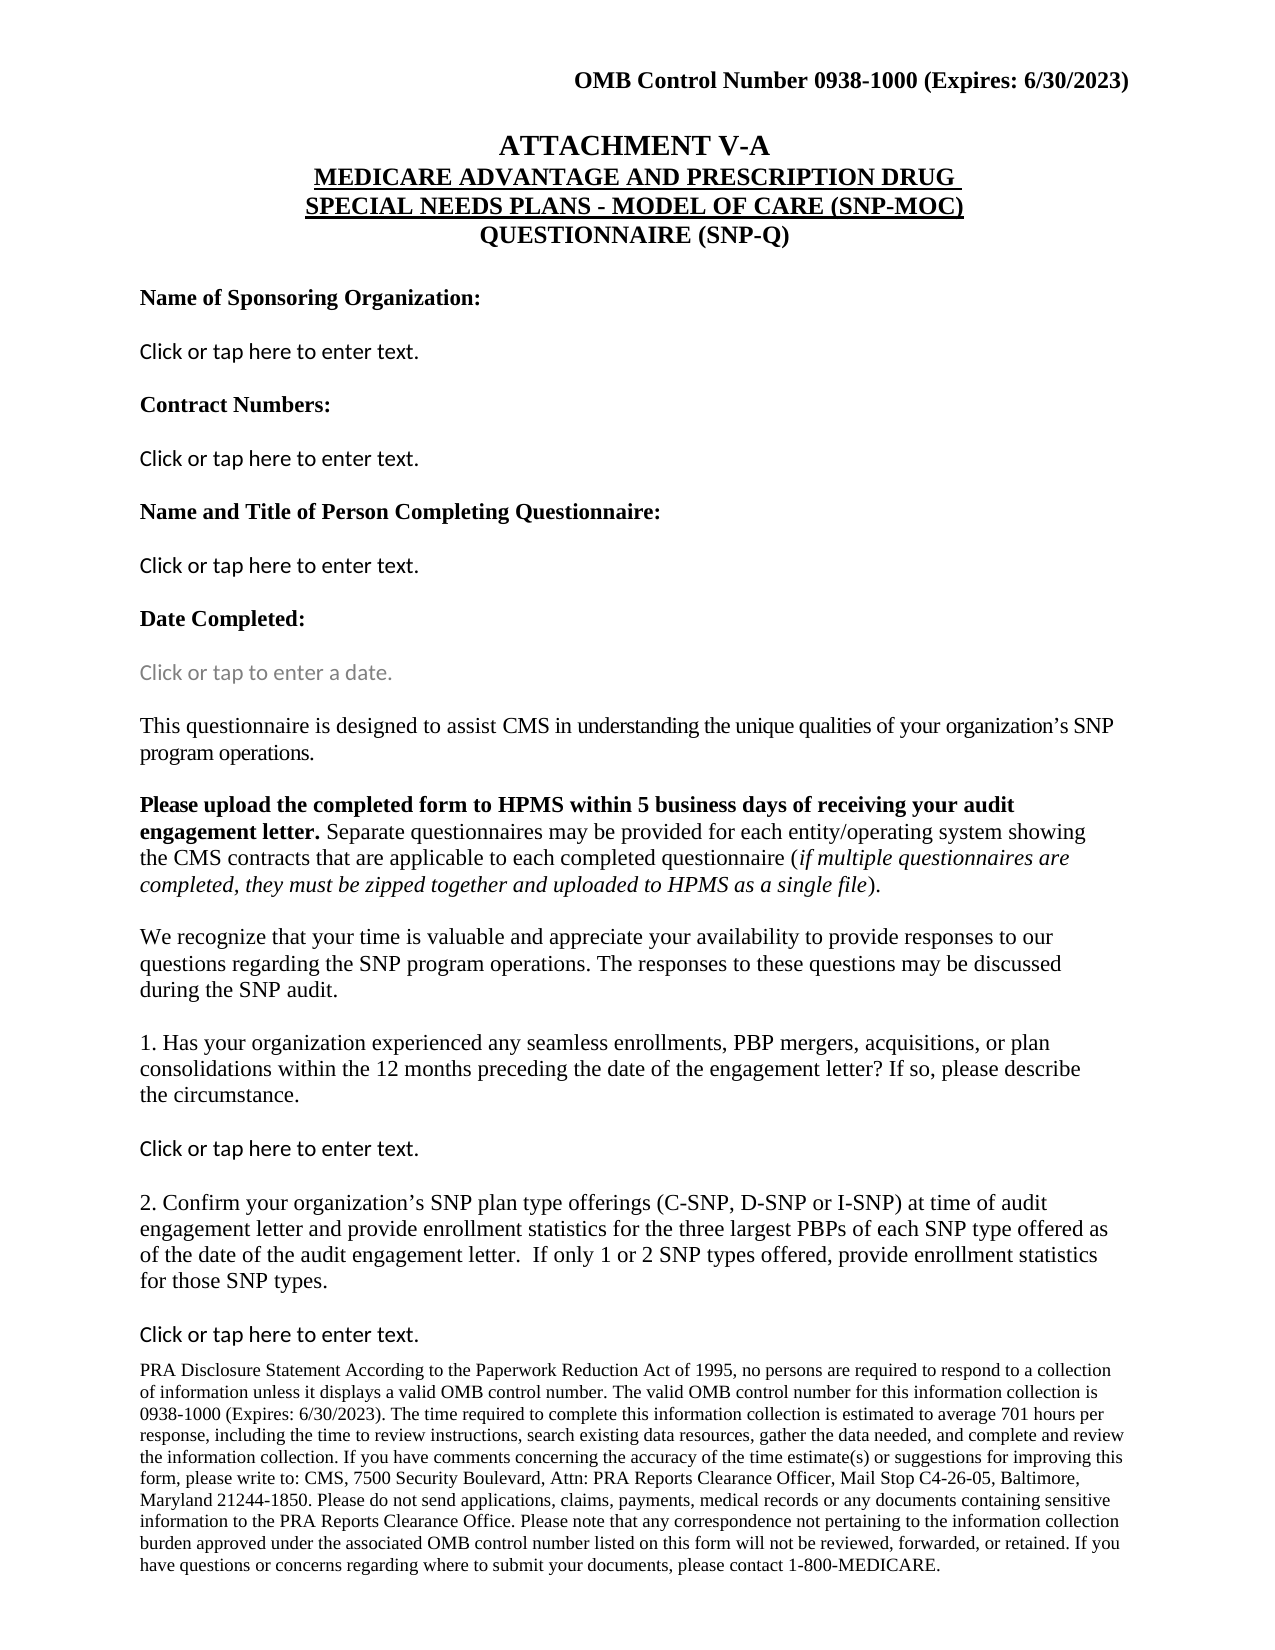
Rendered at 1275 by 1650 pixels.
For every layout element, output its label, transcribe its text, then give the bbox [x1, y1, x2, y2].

text Date Completed: [139, 605, 1114, 632]
text Please upload the completed form to HPMS within 5 business days of receiving your audit engagement letter. Separate questionnaires may be provided for each entity/operating system showing the CMS contracts that are applicable to each completed questionnaire (if multiple questionnaires are completed, they must be zipped together and uploaded to HPMS as a single file). [139, 792, 1114, 897]
list 2. Confirm your organization’s SNP plan type offerings (C-SNP, D-SNP or I-SNP) at time of audit engagement letter and provide enrollment statistics for the three largest PBPs of each SNP type offered as of the date of the audit engagement letter. If only 1 or 2 SNP types offered, provide enrollment statistics for those SNP types. [139, 1188, 1129, 1294]
text 1. Has your organization experienced any seamless enrollments, PBP mergers, acquisitions, or plan consolidations within the 12 months preceding the date of the engagement letter? If so, please describe the circumstance. [139, 1029, 1114, 1108]
text This questionnaire is designed to assist CMS in understanding the unique qualities of your organization’s SNP program operations. [139, 712, 1114, 765]
text Contract Numbers: [139, 391, 1114, 418]
text We recognize that your time is valuable and appreciate your availability to provide responses to our questions regarding the SNP program operations. The responses to these questions may be discussed during the SNP audit. [139, 923, 1114, 1002]
text Name of Sponsoring Organization: [139, 284, 1114, 311]
text Name and Title of Person Completing Questionnaire: [139, 498, 1114, 525]
